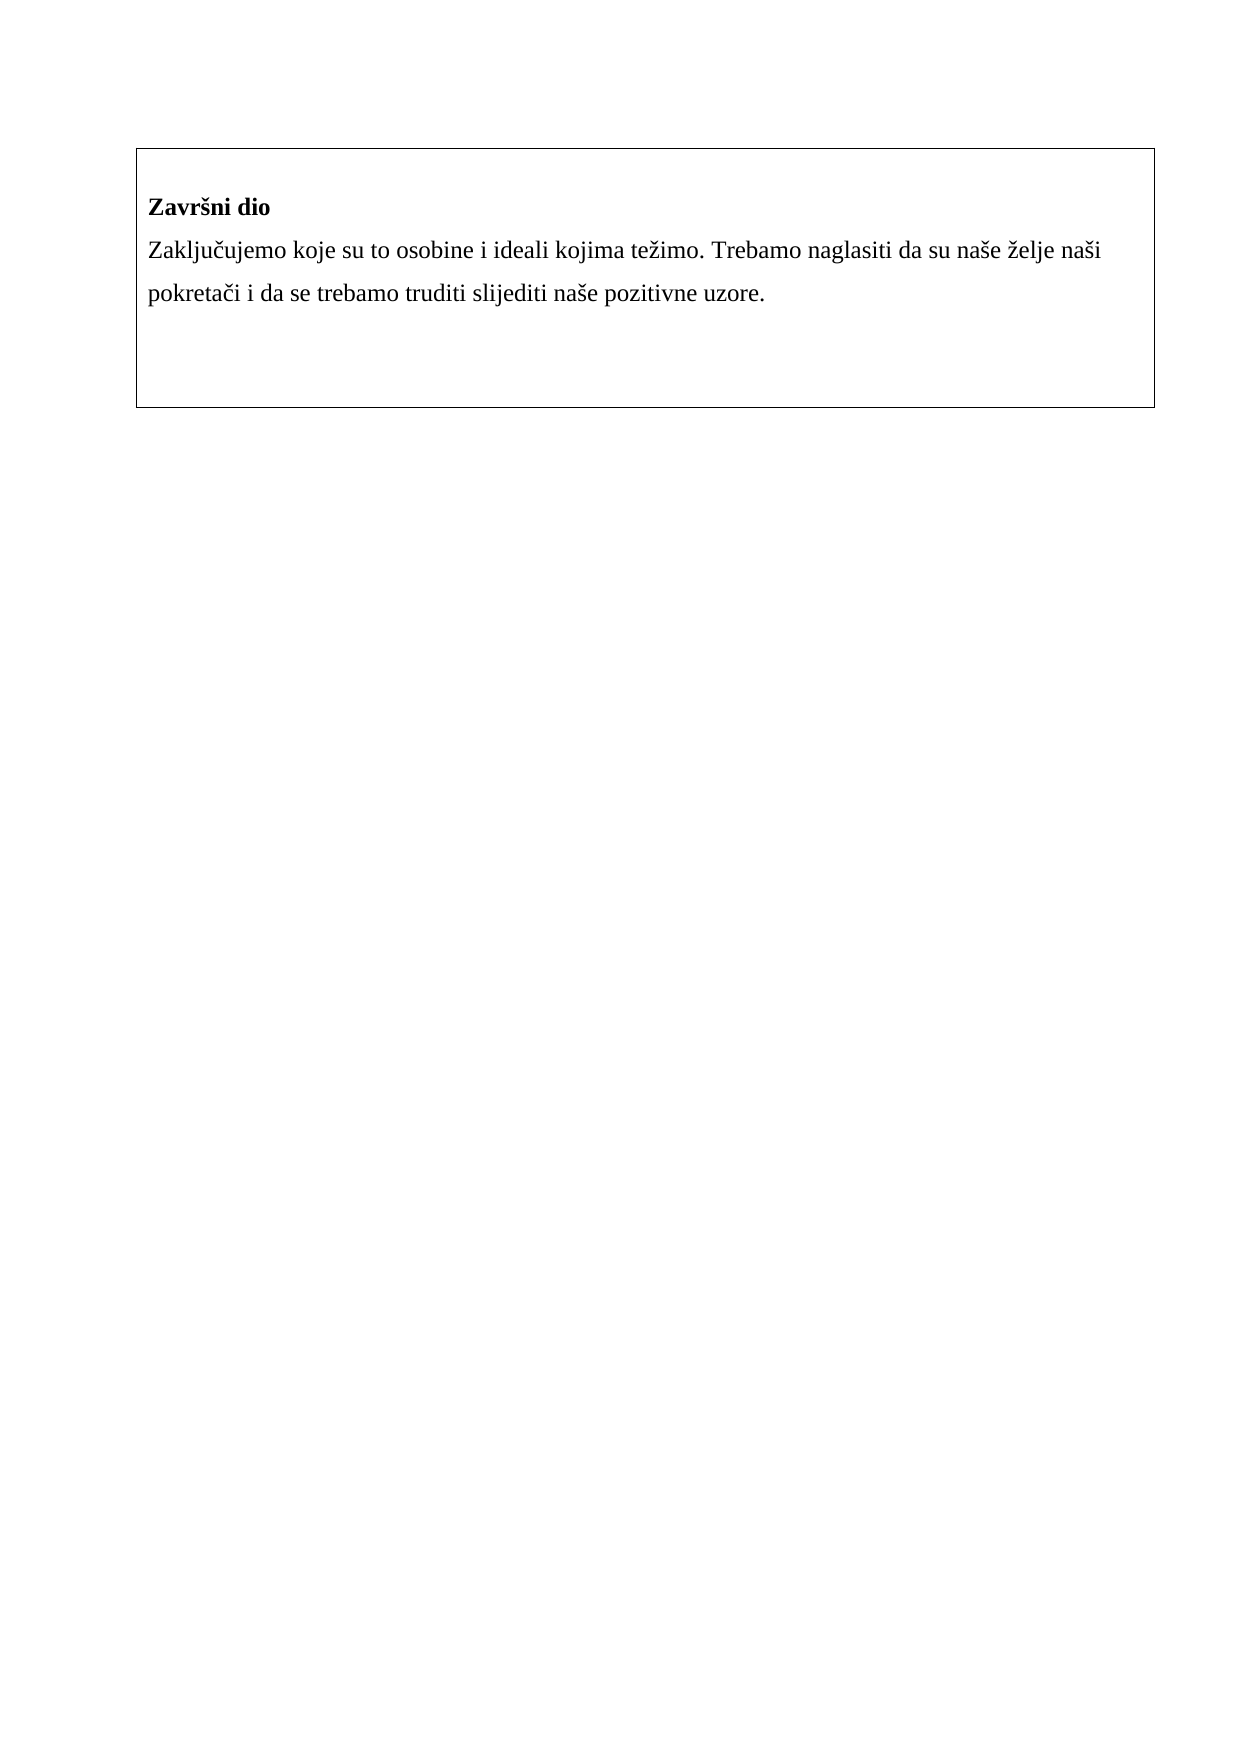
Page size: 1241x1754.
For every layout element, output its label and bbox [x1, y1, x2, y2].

table_cell [137, 149, 1154, 407]
